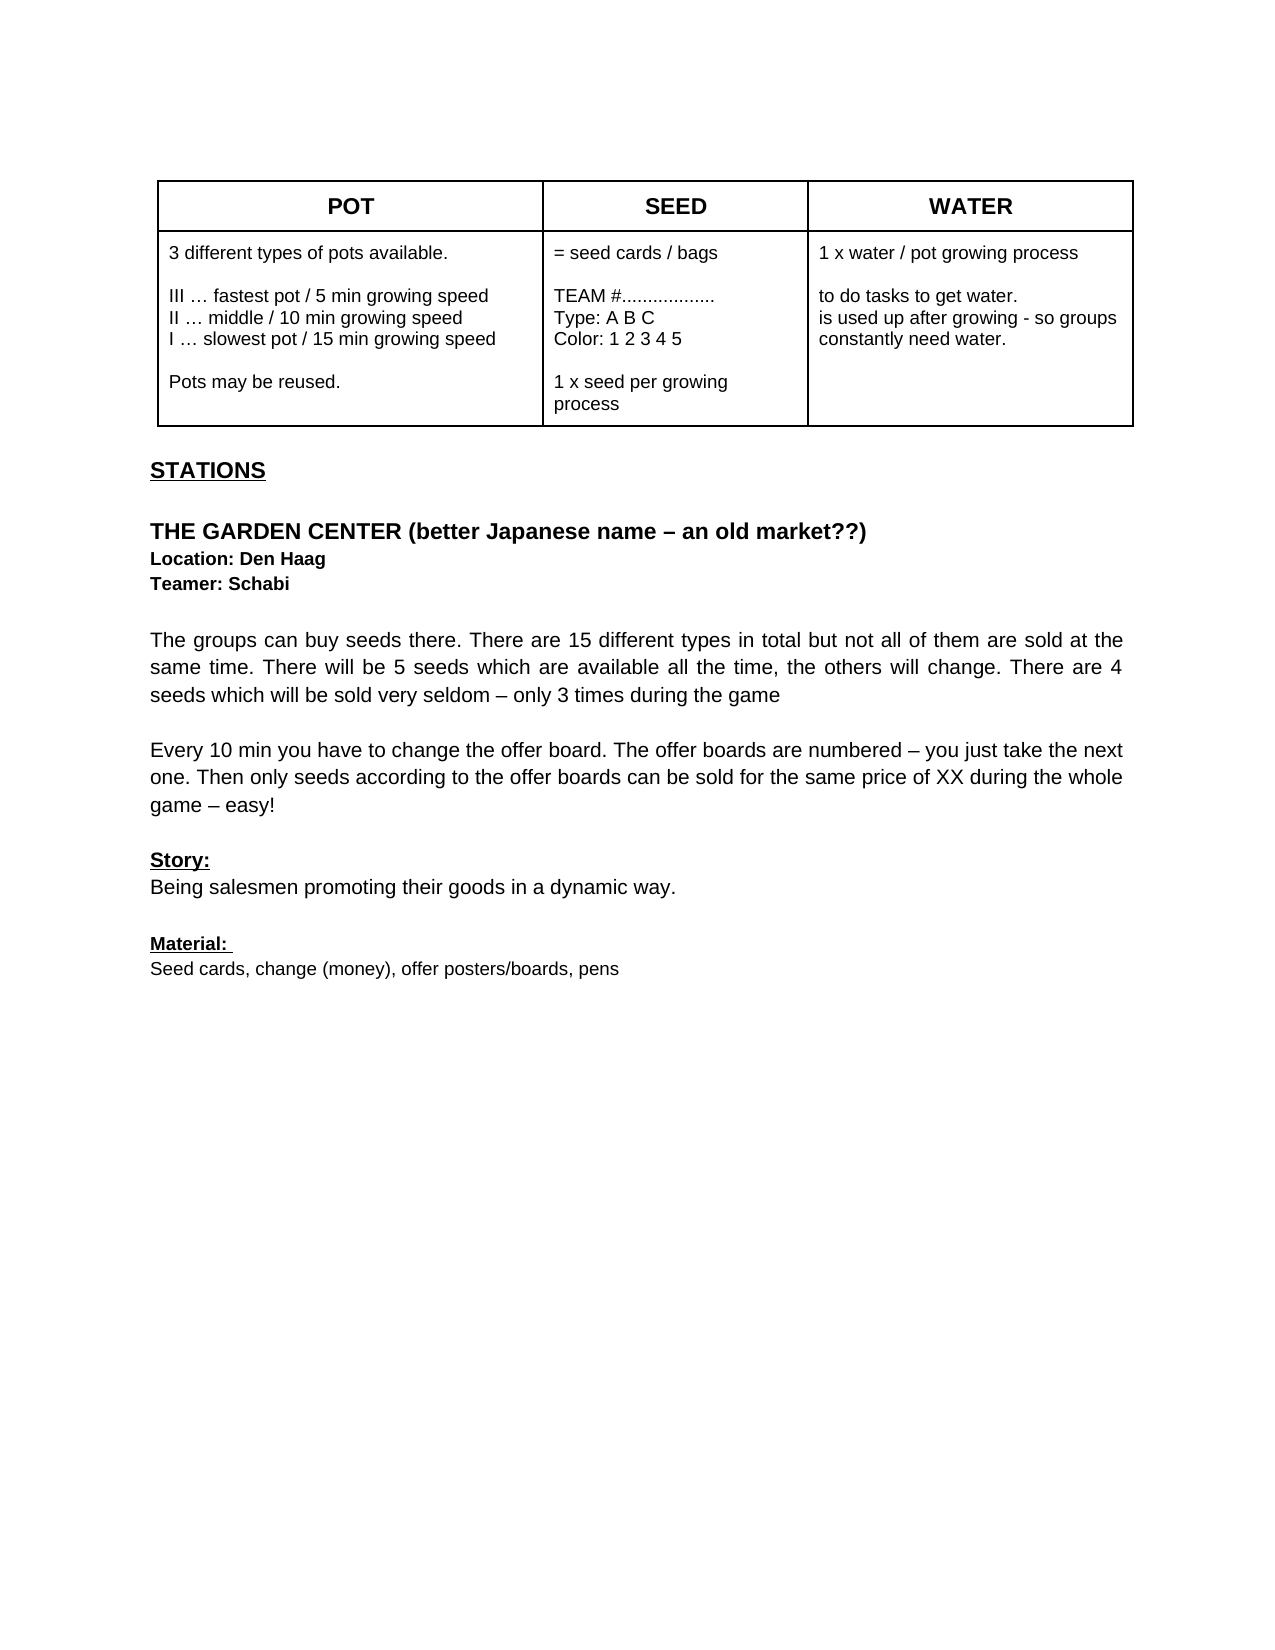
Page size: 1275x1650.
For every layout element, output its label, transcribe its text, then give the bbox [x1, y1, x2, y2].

text Story: [150, 848, 1125, 872]
text STATIONS [150, 457, 1125, 483]
table_header SEED [544, 182, 807, 229]
table_header POT [159, 182, 542, 229]
table_cell = seed cards / bags TEAM #.................. Type: A B C Color: 1 2 3 4 5 1 x seed per growing process [544, 232, 807, 425]
text The groups can buy seeds there. There are 15 different types in total but not all of them are sold at the same time. There will be 5 seeds which are available all the time, the others will change. There are 4 seeds which will be sold very seldom – only 3 times during the game [150, 628, 1125, 707]
text Being salesmen promoting their goods in a dynamic way. [150, 875, 1125, 899]
text THE GARDEN CENTER (better Japanese name – an old market??) [150, 518, 1125, 544]
text Material: Seed cards, change (money), offer posters/boards, pens [150, 933, 1125, 979]
table_cell 3 different types of pots available. III … fastest pot / 5 min growing speed II … middle / 10 min growing speed I … slowest pot / 15 min growing speed Pots may be reused. [159, 232, 542, 425]
table_cell 1 x water / pot growing process to do tasks to get water. is used up after growing - so groups constantly need water. [809, 232, 1132, 425]
text Every 10 min you have to change the offer board. The offer boards are numbered – you just take the next one. Then only seeds according to the offer boards can be sold for the same price of XX during the whole game – easy! [150, 738, 1125, 817]
text Teamer: Schabi [150, 573, 1125, 594]
text Location: Den Haag [150, 548, 1125, 569]
table_header WATER [809, 182, 1132, 229]
